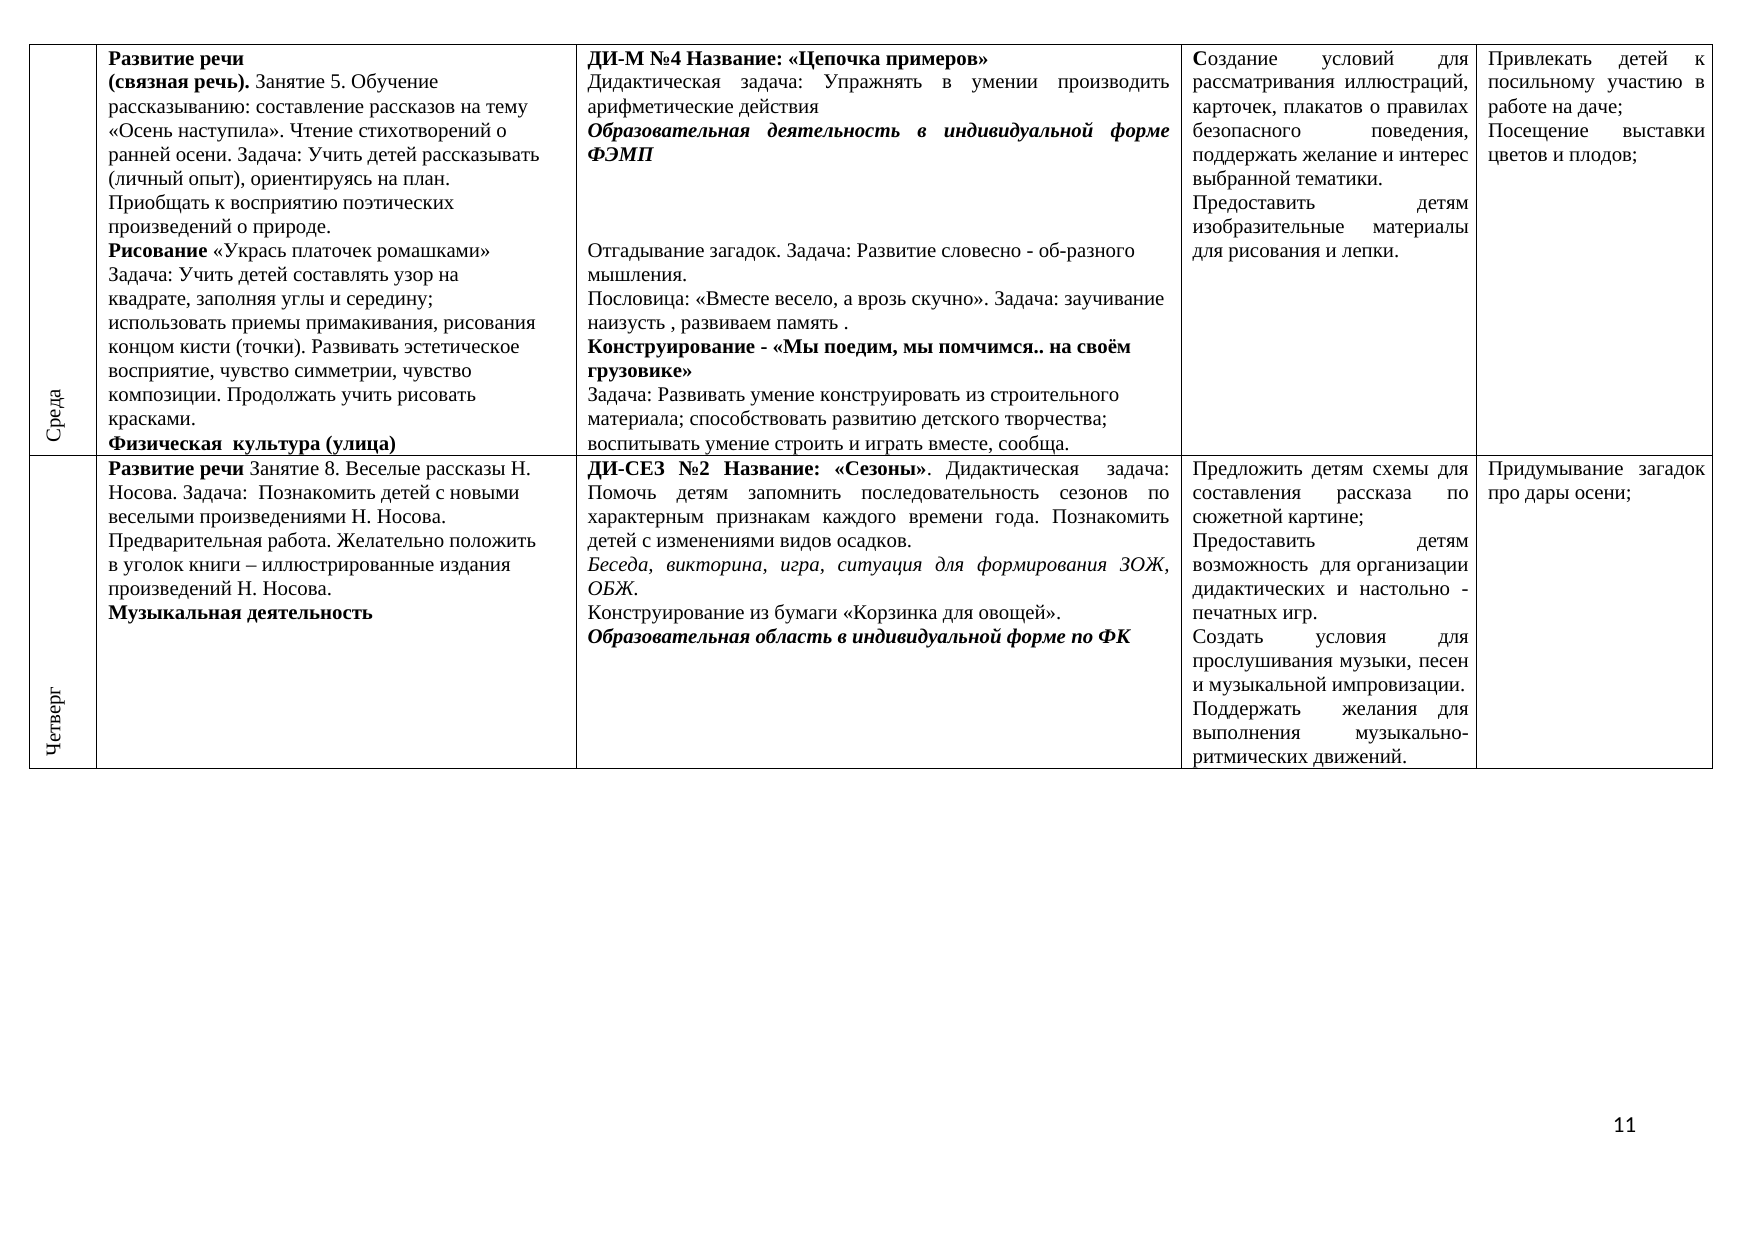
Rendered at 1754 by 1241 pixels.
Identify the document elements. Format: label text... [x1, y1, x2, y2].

table_cell Создание условий для рассматривания иллюстраций, карточек, плакатов о правилах безопасного поведения, поддержать желание и интерес выбранной тематики. Предоставить детям изобразительные материалы для рисования и лепки. [1182, 45, 1476, 454]
table_cell Среда [30, 45, 96, 454]
table_cell Предложить детям схемы для составления рассказа по сюжетной картине; Предоставить детям возможность для организации дидактических и настольно - печатных игр. Создать условия для прослушивания музыки, песен и музыкальной импровизации. Поддержать желания для выполнения музыкально-ритмических движений. [1182, 456, 1476, 768]
table_cell Четверг [30, 456, 96, 768]
table_cell ДИ-М №4 Название: «Цепочка примеров» Дидактическая задача: Упражнять в умении производить арифметические действия Образовательная деятельность в индивидуальной форме ФЭМП Отгадывание загадок. Задача: Развитие словесно - об-разного мышления. Пословица: «Вместе весело, а врозь скучно». Задача: заучивание наизусть , развиваем память . Конструирование - «Мы поедим, мы помчимся.. на своём грузовике» Задача: Развивать умение конструировать из строительного материала; способствовать развитию детского творчества; воспитывать умение строить и играть вместе, сообща. [577, 45, 1181, 454]
table_cell Развитие речи (связная речь). Занятие 5. Обучение рассказыванию: составление рассказов на тему «Осень наступила». Чтение стихотворений о ранней осени. Задача: Учить детей рассказывать (личный опыт), ориентируясь на план. Приобщать к восприятию поэтических произведений о природе. Рисование «Укрась платочек ромашками» Задача: Учить детей составлять узор на квадрате, заполняя углы и середину; использовать приемы примакивания, рисования концом кисти (точки). Развивать эстетическое восприятие, чувство симметрии, чувство композиции. Продолжать учить рисовать красками. Физическая культура (улица) [97, 45, 576, 454]
table_cell Придумывание загадок про дары осени; [1477, 456, 1712, 768]
table_cell Привлекать детей к посильному участию в работе на даче; Посещение выставки цветов и плодов; [1477, 45, 1712, 454]
table_cell Развитие речи Занятие 8. Веселые рассказы Н. Носова. Задача: Познакомить детей с новыми веселыми произведениями Н. Носова. Предварительная работа. Желательно положить в уголок книги – иллюстрированные издания произведений Н. Носова. Музыкальная деятельность [97, 456, 576, 768]
table_cell ДИ-СЕЗ №2 Название: «Сезоны». Дидактическая задача: Помочь детям запомнить последовательность сезонов по характерным признакам каждого времени года. Познакомить детей с изменениями видов осадков. Беседа, викторина, игра, ситуация для формирования ЗОЖ, ОБЖ. Конструирование из бумаги «Корзинка для овощей». Образовательная область в индивидуальной форме по ФК [577, 456, 1181, 768]
